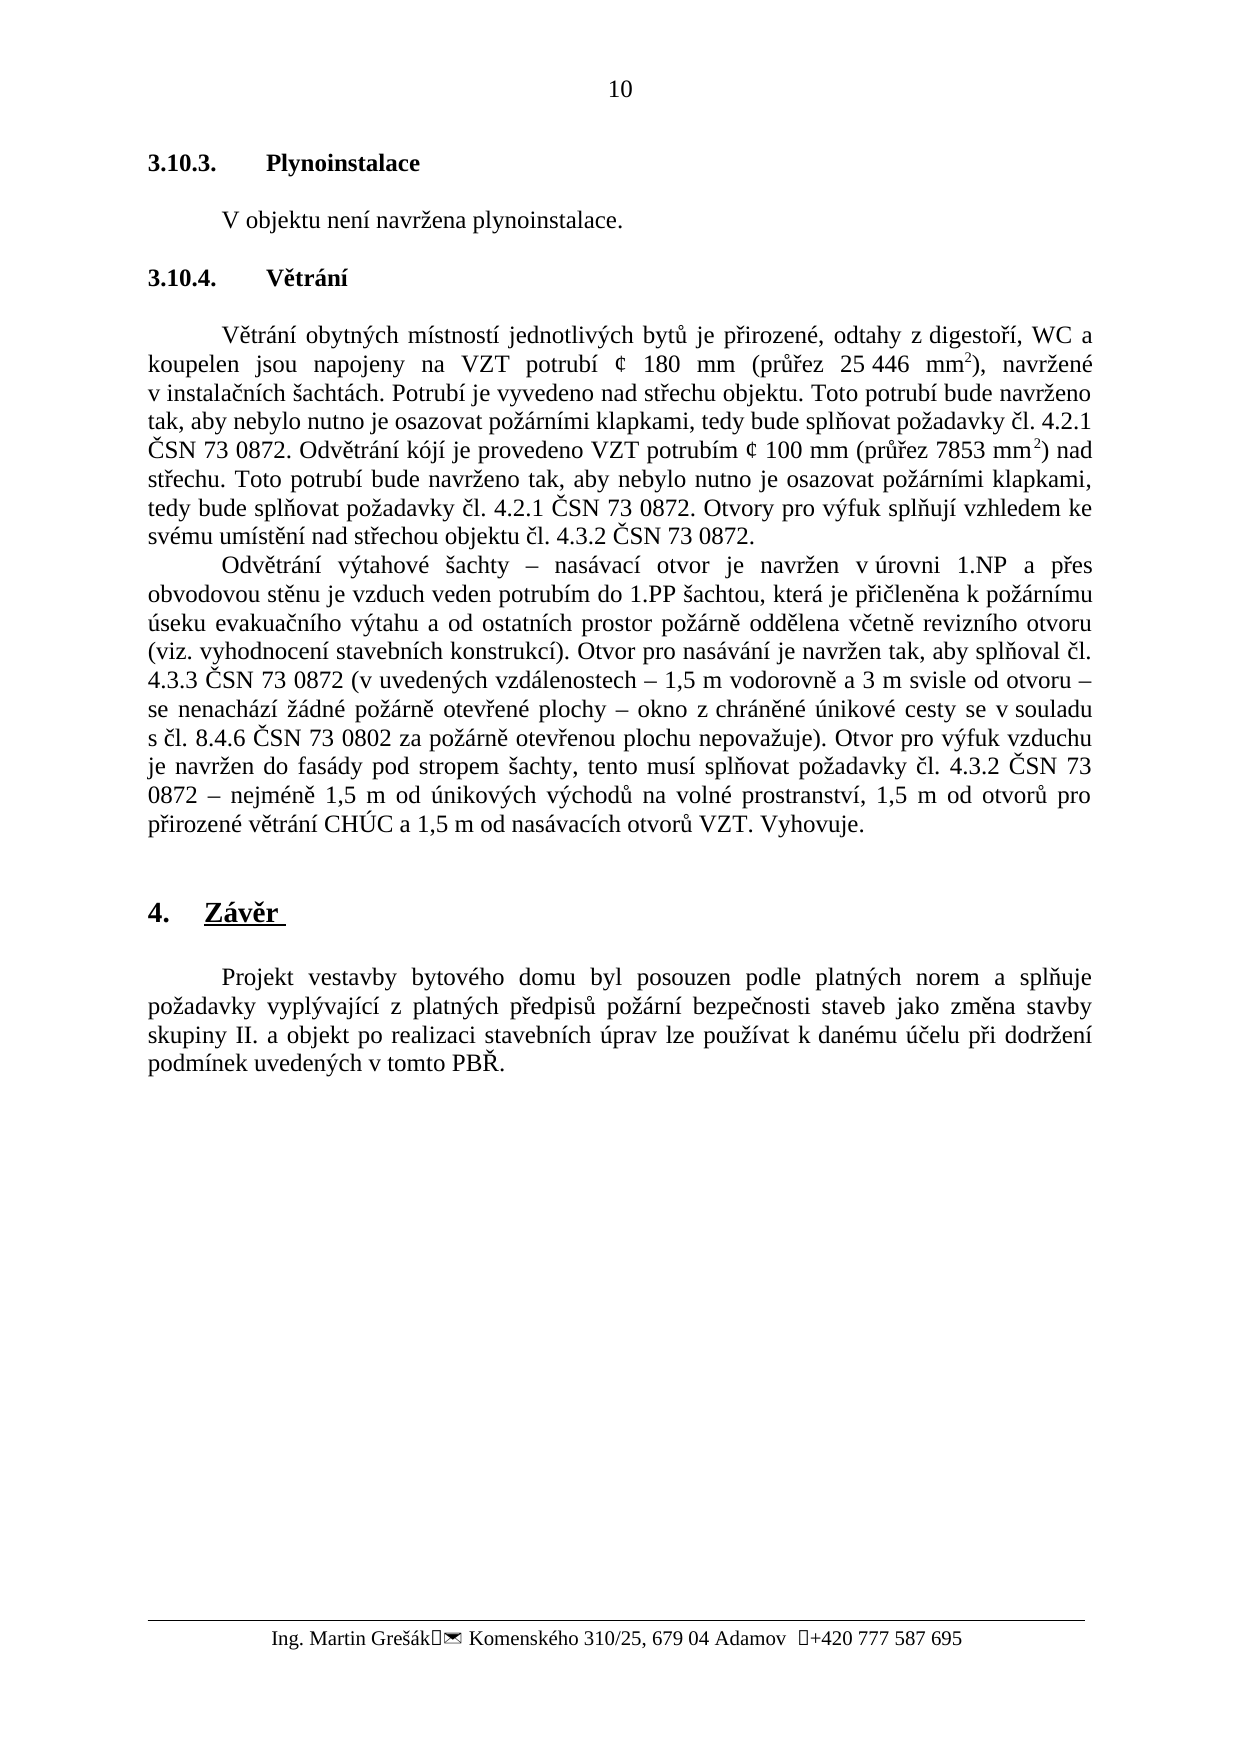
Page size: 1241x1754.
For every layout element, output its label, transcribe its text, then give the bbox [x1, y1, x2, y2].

list Plynoinstalace [148, 148, 1093, 176]
list Závěr [148, 895, 1093, 929]
text V objektu není navržena plynoinstalace. [221, 205, 1093, 234]
list Větrání [148, 263, 1093, 291]
text Odvětrání výtahové šachty – nasávací otvor je navržen v úrovni 1.NP a přes obvodovou stěnu je vzduch veden potrubím do 1.PP šachtou, která je přičleněna k požárnímu úseku evakuačního výtahu a od ostatních prostor požárně oddělena včetně revizního otvoru (viz. vyhodnocení stavebních konstrukcí). Otvor pro nasávání je navržen tak, aby splňoval čl. 4.3.3 ČSN 73 0872 (v uvedených vzdálenostech – 1,5 m vodorovně a 3 m svisle od otvoru – se nenachází žádné požárně otevřené plochy – okno z chráněné únikové cesty se v souladu s čl. 8.4.6 ČSN 73 0802 za požárně otevřenou plochu nepovažuje). Otvor pro výfuk vzduchu je navržen do fasády pod stropem šachty, tento musí splňovat požadavky čl. 4.3.2 ČSN 73 0872 – nejméně 1,5 m od únikových východů na volné prostranství, 1,5 m od otvorů pro přirozené větrání CHÚC a 1,5 m od nasávacích otvorů VZT. Vyhovuje. [148, 550, 1093, 838]
text Větrání obytných místností jednotlivých bytů je přirozené, odtahy z digestoří, WC a koupelen jsou napojeny na VZT potrubí ¢ 180 mm (průřez 25 446 mm2), navržené v instalačních šachtách. Potrubí je vyvedeno nad střechu objektu. Toto potrubí bude navrženo tak, aby nebylo nutno je osazovat požárními klapkami, tedy bude splňovat požadavky čl. 4.2.1 ČSN 73 0872. Odvětrání kójí je provedeno VZT potrubím ¢ 100 mm (průřez 7853 mm2) nad střechu. Toto potrubí bude navrženo tak, aby nebylo nutno je osazovat požárními klapkami, tedy bude splňovat požadavky čl. 4.2.1 ČSN 73 0872. Otvory pro výfuk splňují vzhledem ke svému umístění nad střechou objektu čl. 4.3.2 ČSN 73 0872. [148, 320, 1093, 550]
text Projekt vestavby bytového domu byl posouzen podle platných norem a splňuje požadavky vyplývající z platných předpisů požární bezpečnosti staveb jako změna stavby skupiny II. a objekt po realizaci stavebních úprav lze používat k danému účelu při dodržení podmínek uvedených v tomto PBŘ. [148, 962, 1093, 1077]
